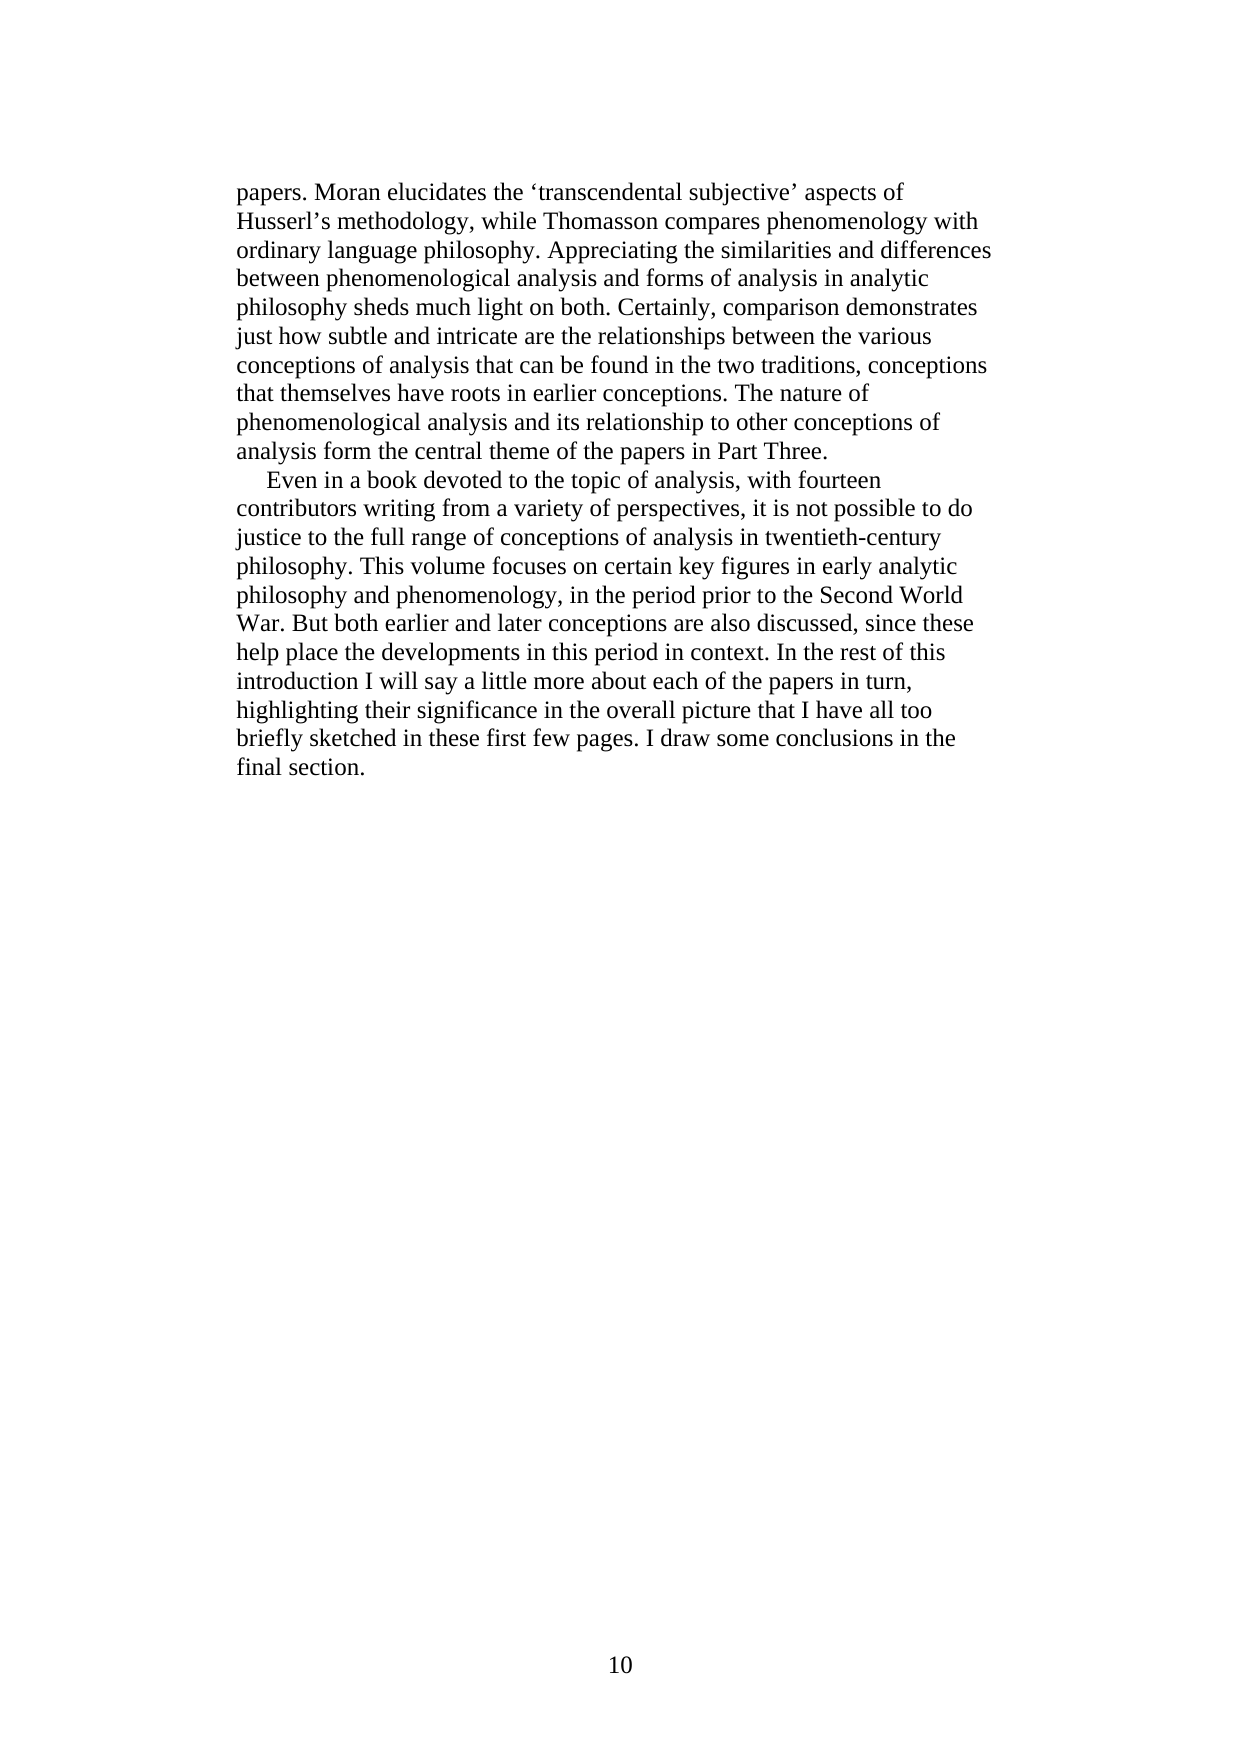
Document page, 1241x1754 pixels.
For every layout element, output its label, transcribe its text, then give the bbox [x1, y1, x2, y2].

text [236, 177, 1004, 465]
text Even in a book devoted to the topic of analysis, with fourteen contributors writing from a variety of perspectives, it is not possible to do justice to the full range of conceptions of analysis in twentieth-century philosophy. This volume focuses on certain key figures in early analytic philosophy and phenomenology, in the period prior to the Second World War. But both earlier and later conceptions are also discussed, since these help place the developments in this period in context. In the rest of this introduction I will say a little more about each of the papers in turn, highlighting their significance in the overall picture that I have all too briefly sketched in these first few pages. I draw some conclusions in the final section. [236, 465, 1004, 781]
